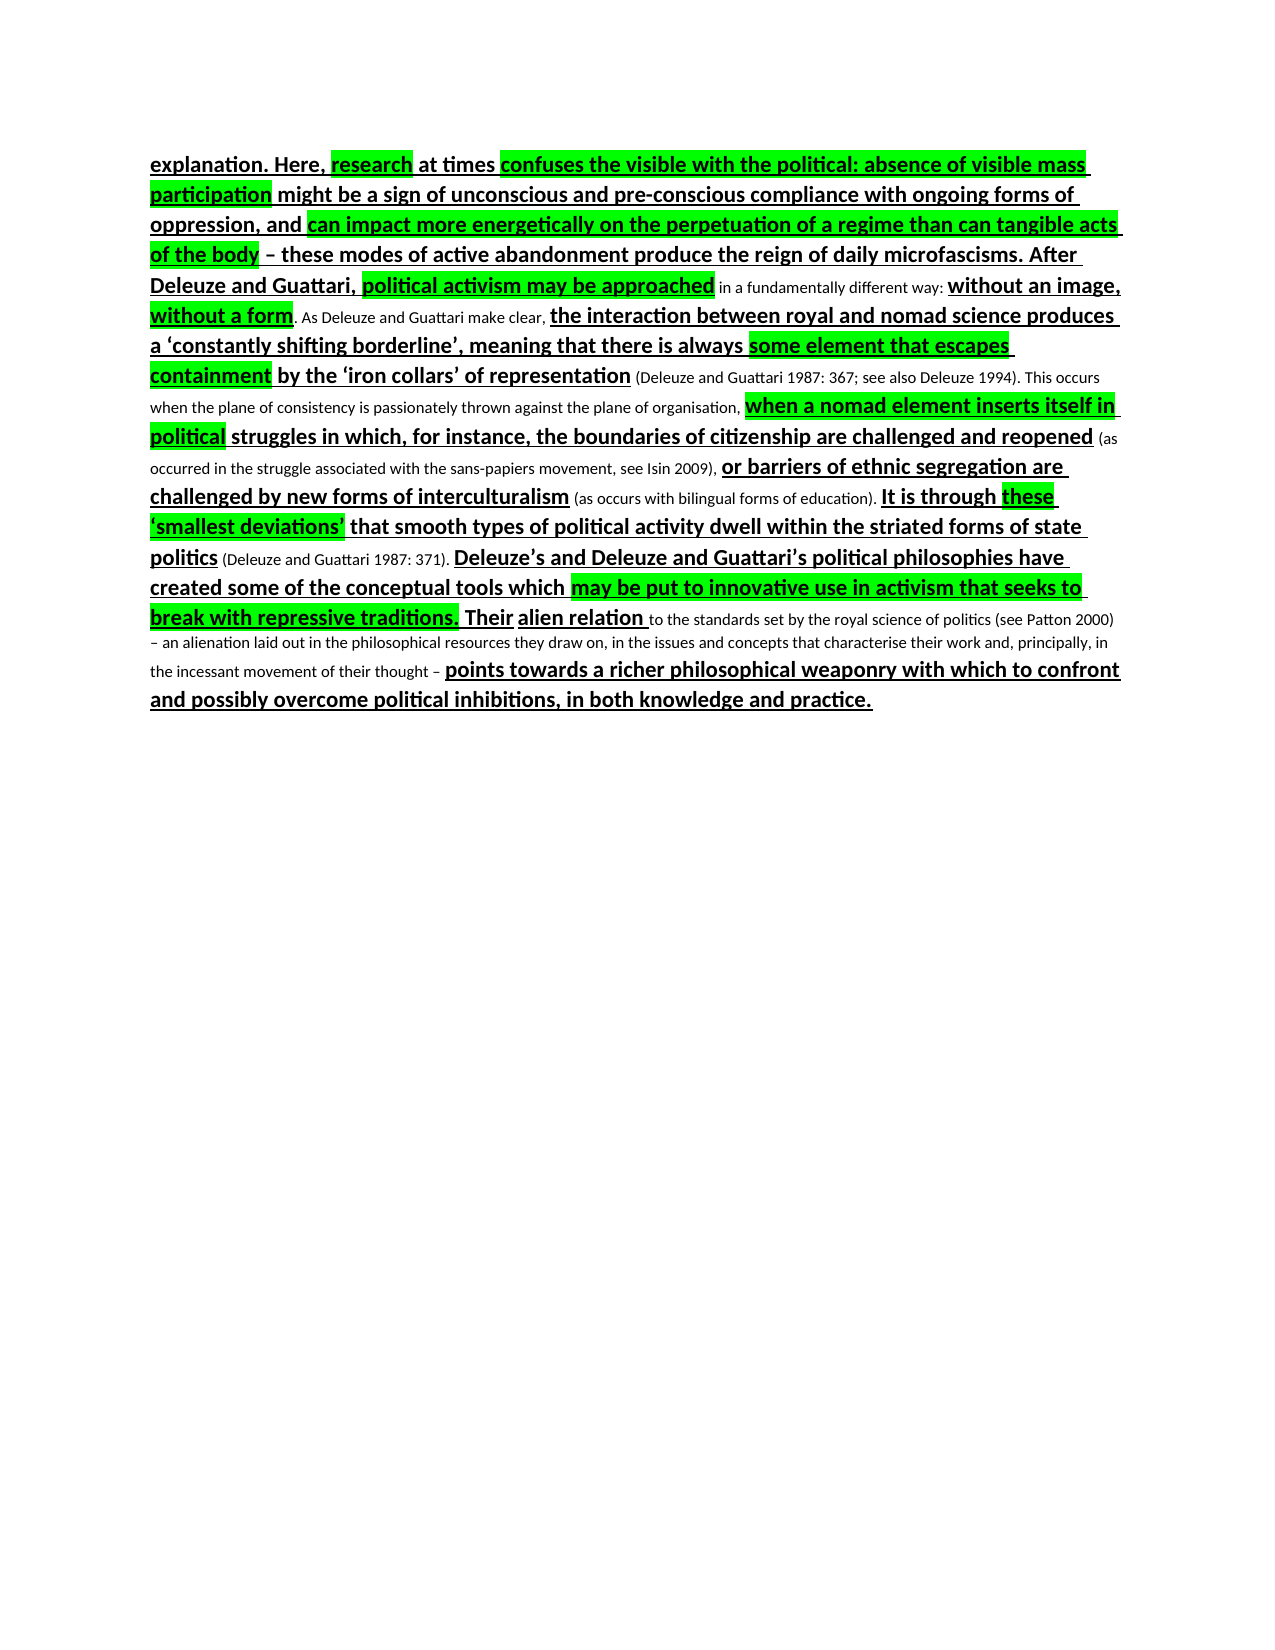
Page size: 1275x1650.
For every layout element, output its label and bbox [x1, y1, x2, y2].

text [150, 150, 1125, 713]
